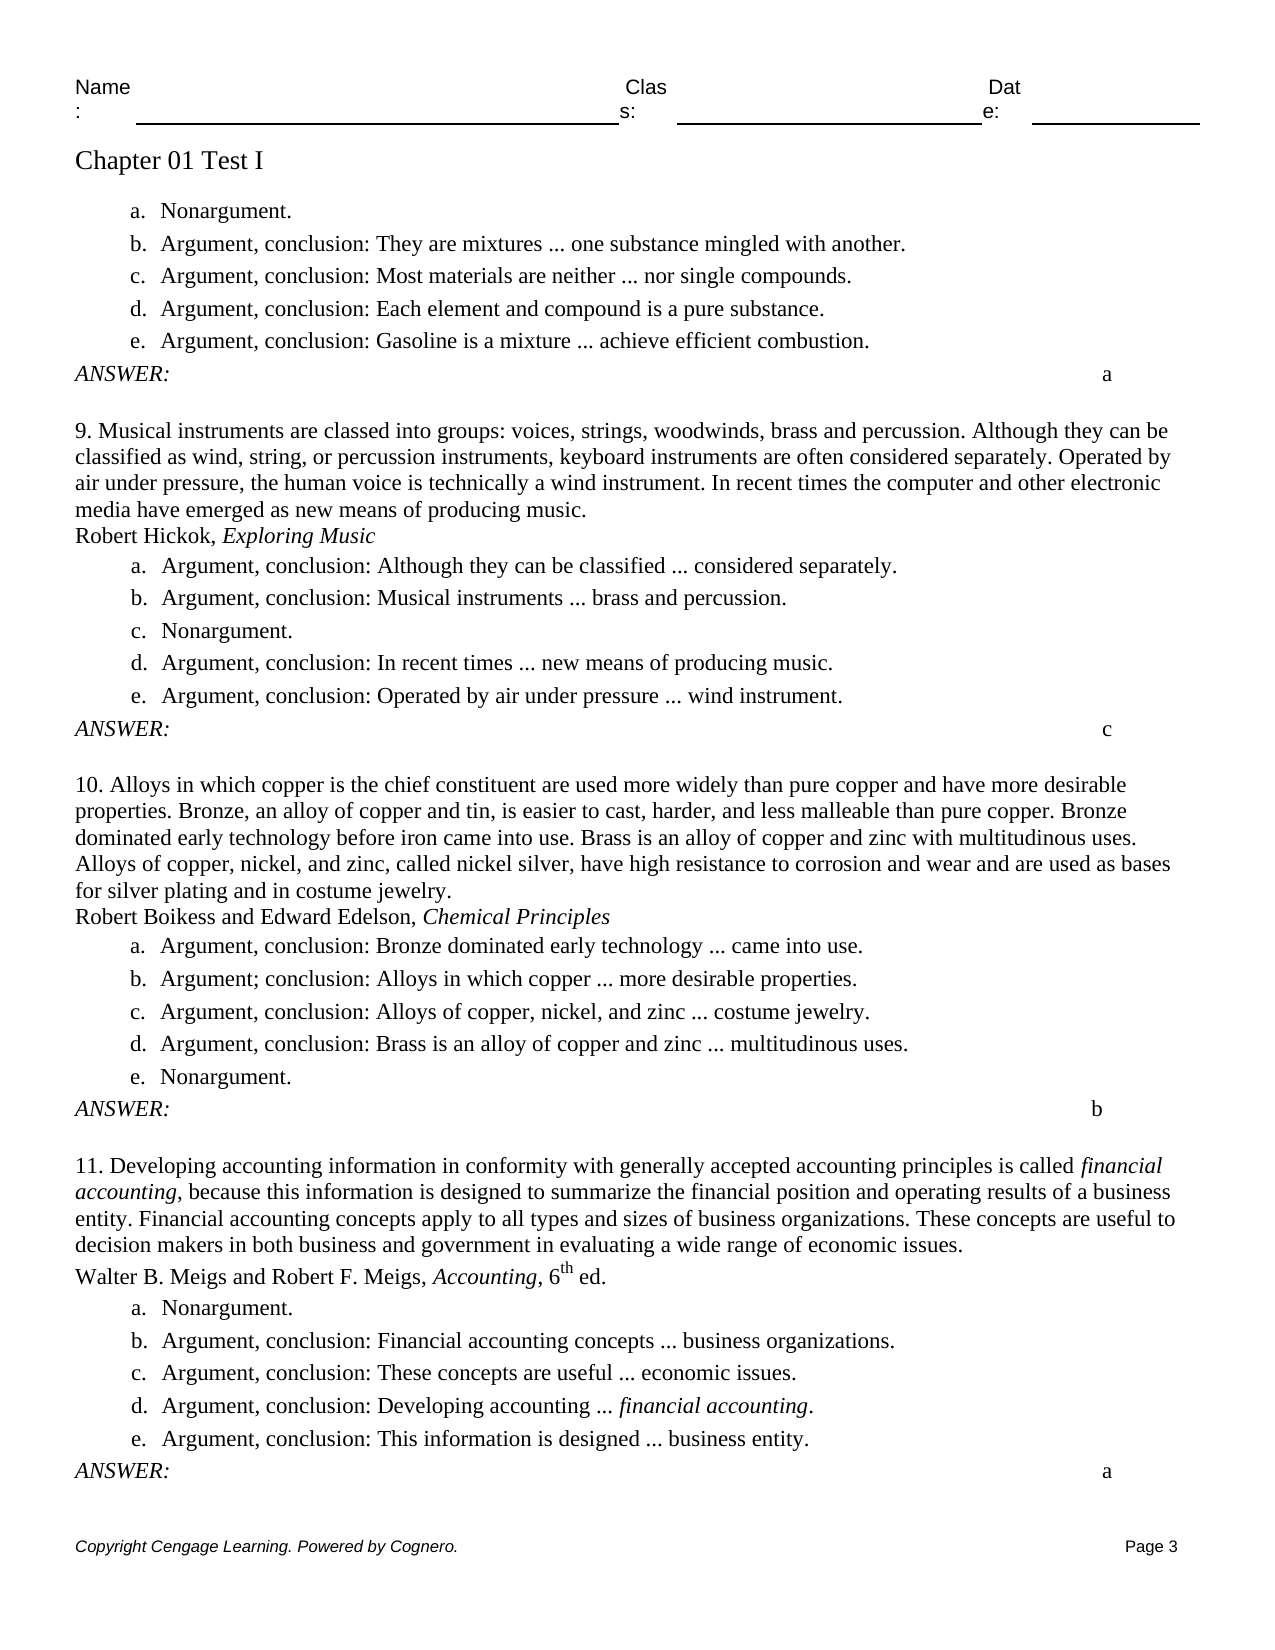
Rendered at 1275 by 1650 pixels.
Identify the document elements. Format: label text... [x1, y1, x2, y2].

table_header 10. Alloys in which copper is the chief constituent are used more widely than pure copper and have more desirable properties. Bronze, an alloy of copper and tin, is easier to cast, harder, and less malleable than pure copper. Bronze dominated early technology before iron came into use. Brass is an alloy of copper and zinc with multitudinous uses. Alloys of copper, nickel, and zinc, called nickel silver, have high resistance to corrosion and wear and are used as bases for silver plating and in costume jewelry. Robert Boikess and Edward Edelson, Chemical Principles [75, 771, 1200, 1125]
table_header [75, 194, 1200, 390]
table_header 11. Developing accounting information in conformity with generally accepted accounting principles is called financial accounting, because this information is designed to summarize the financial position and operating results of a business entity. Financial accounting concepts apply to all types and sizes of business organizations. These concepts are useful to decision makers in both business and government in evaluating a wide range of economic issues. Walter B. Meigs and Robert F. Meigs, Accounting, 6th ed. [75, 1152, 1200, 1487]
table_header 9. Musical instruments are classed into groups: voices, strings, woodwinds, brass and percussion. Although they can be classified as wind, string, or percussion instruments, keyboard instruments are often considered separately. Operated by air under pressure, the human voice is technically a wind instrument. In recent times the computer and other electronic media have emerged as new means of producing music. Robert Hickok, Exploring Music [75, 417, 1200, 744]
